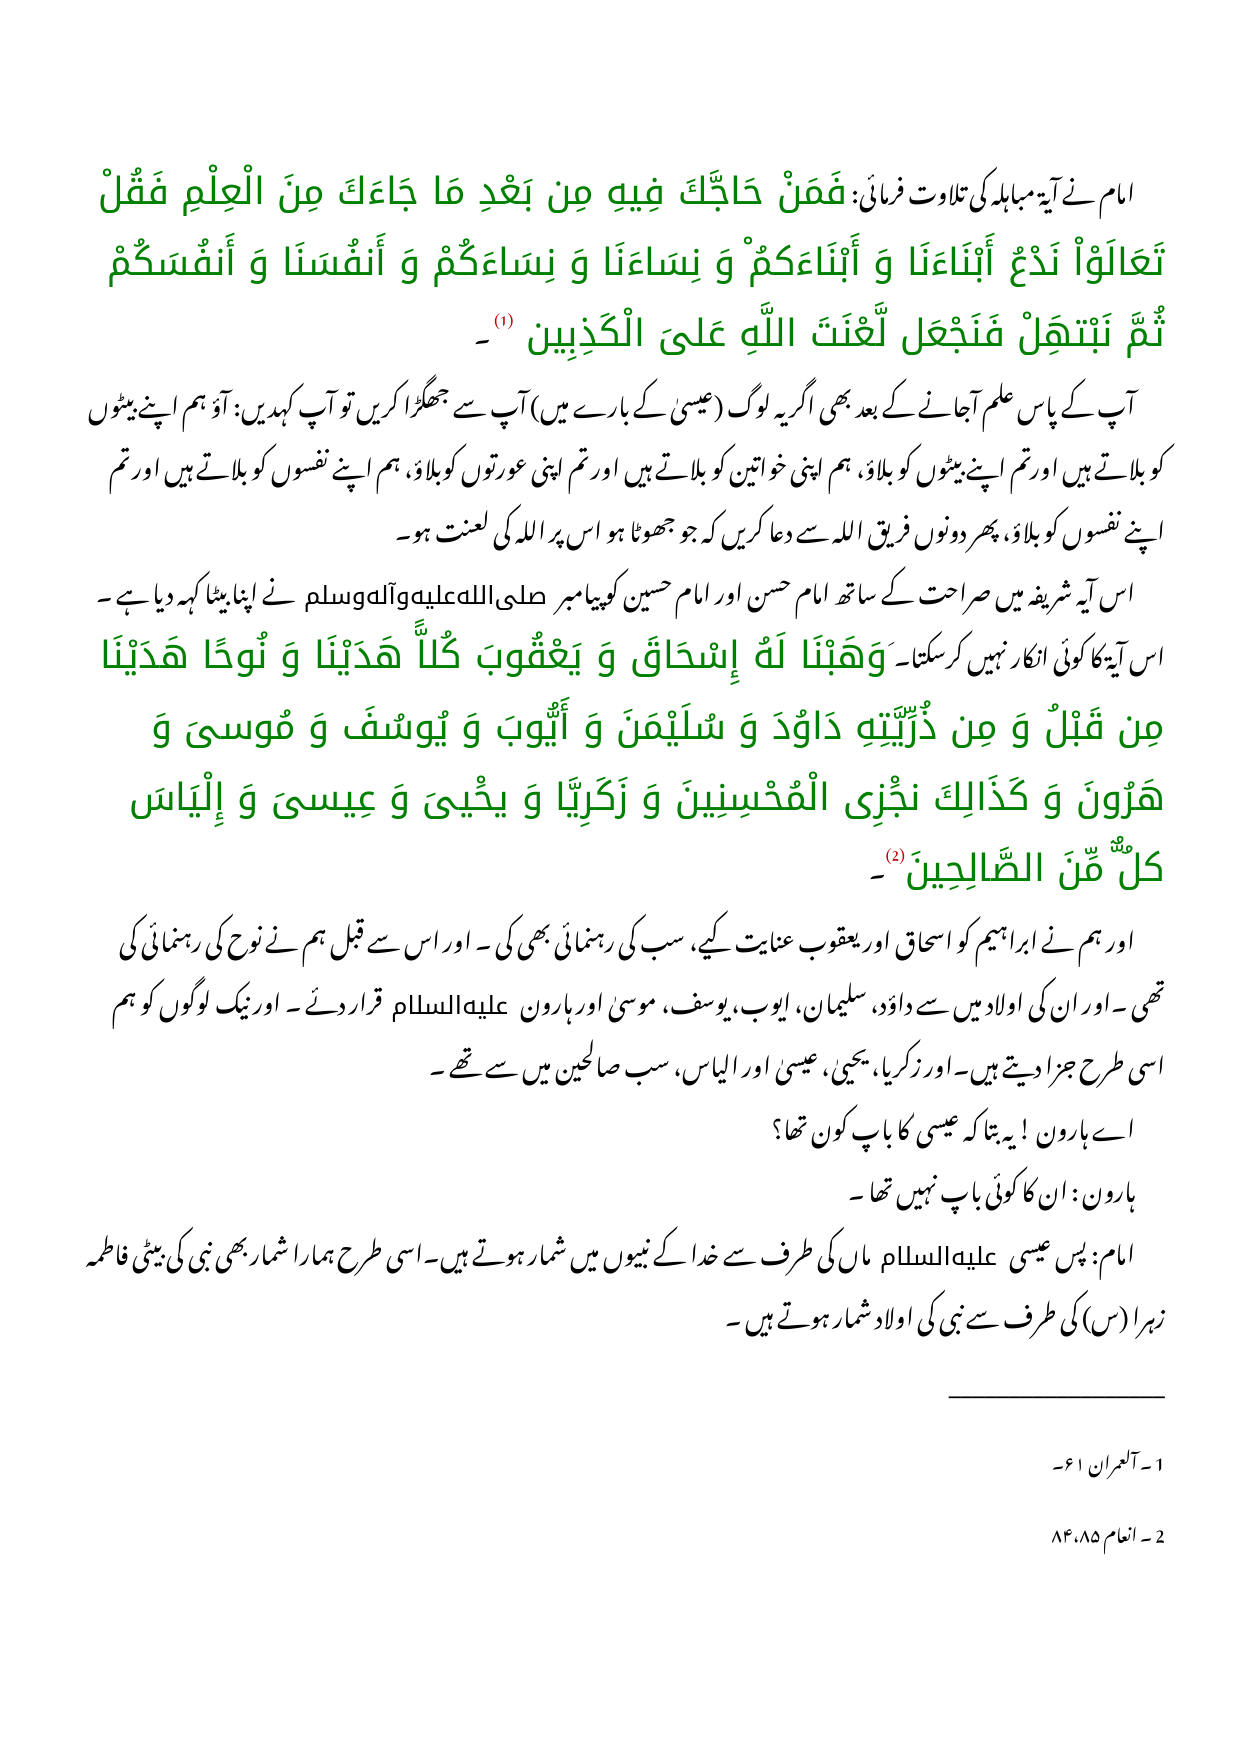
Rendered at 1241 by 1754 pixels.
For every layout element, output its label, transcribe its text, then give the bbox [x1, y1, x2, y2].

text امام: پس عیسی عليه‌السلام ماں کی طرف سے خدا کے نبیوں میں شمار ہوتے ہیں۔اسی طرح ہمارا شماربھی نبی کی بیٹی فاطمہ زہرا (س) کی طرف سے نبی کی اولاد شمار ہوتے ہیں ۔ [75, 1218, 1165, 1343]
text 1 ۔ آلعمران ۶۱۔ [75, 1436, 1165, 1483]
text امام نے آیۃ مباہلہ کی تلاوت فرمائی: فَمَنْ حَاجَّكَ فِيهِ مِن بَعْدِ مَا جَاءَكَ مِنَ الْعِلْمِ فَقُلْ تَعَالَوْاْ نَدْعُ أَبْنَاءَنَا وَ أَبْنَاءَكمُ‏ْ وَ نِسَاءَنَا وَ نِسَاءَكُمْ وَ أَنفُسَنَا وَ أَنفُسَكُمْ ثُمَّ نَبْتهَِلْ فَنَجْعَل لَّعْنَتَ اللَّهِ عَلىَ الْكَذِبِين (1) ۔ [75, 156, 1165, 370]
text اور ہم نے ابراہیم کو اسحاق اور یعقوب عنایت کیے، سب کی رہنمائی بھی کی ۔ اور اس سے قبل ہم نے نوح کی رہنمائی کی تھی ۔اور ان کی اولاد میں سے داؤد، سلیمان، ایوب، یوسف، موسیٰ اور ہارون عليه‌السلام قرار دئے ۔ اور نیک لوگوں کو ہم اسی طرح جزا دیتے ہیں۔اور زکریا، یحییٰ، عیسیٰ اور الیاس، سب صالحین میں سے تھے ۔ [75, 905, 1165, 1093]
text ہارون : ان کا کوئی باپ نہیں تھا ۔ [75, 1155, 1165, 1218]
text اے ہارون ! یہ بتا کہ عیسی ٰ کا باپ کون تھا؟ [75, 1093, 1165, 1155]
text آپ کے پاس علم آجانے کے بعد بھی اگر یہ لوگ (عیسیٰ کے بارے میں) آپ سے جھگڑا کریں تو آپ کہدیں: آؤ ہم اپنے بیٹوں کو بلاتے ہیں اورتم اپنے بیٹوں کو بلاؤ، ہم اپنی خواتین کو بلاتے ہیں اور تم اپنی عورتوں کوبلاؤ، ہم اپنے نفسوں کو بلاتے ہیں اور تم اپنے نفسوں کو بلاؤ، پھر دونوں فریق اللہ سے دعا کریں کہ جو جھوٹا ہو اس پر اللہ کی لعنت ہو۔ [75, 370, 1165, 557]
text اس آیہ شریفہ میں صراحت کے ساتھ امام حسن اور امام حسین کو پیامبر صلى‌الله‌عليه‌وآله‌وسلم نے اپنا بیٹا کہہ دیا ہے ۔ اس آیۃ کا کوئی انکار نہیں کرسکتا۔ َ وَهَبْنَا لَهُ إِسْحَاقَ وَ يَعْقُوبَ كُلاًّ هَدَيْنَا وَ نُوحًا هَدَيْنَا مِن قَبْلُ وَ مِن ذُرِّيَّتِهِ دَاوُدَ وَ سُلَيْمَنَ وَ أَيُّوبَ وَ يُوسُفَ وَ مُوسىَ‏ وَ هَرُونَ وَ كَذَالِكَ نجَْزِى الْمُحْسِنِينَ وَ زَكَرِيَّا وَ يحَْيىَ‏ وَ عِيسىَ‏ وَ إِلْيَاسَ كلُ‏ٌّ مِّنَ الصَّالِحِينَ(2)۔ [75, 557, 1165, 905]
text __________________ [75, 1343, 1165, 1411]
text 2 ۔ انعام ۸۴،۸۵ [75, 1508, 1165, 1554]
